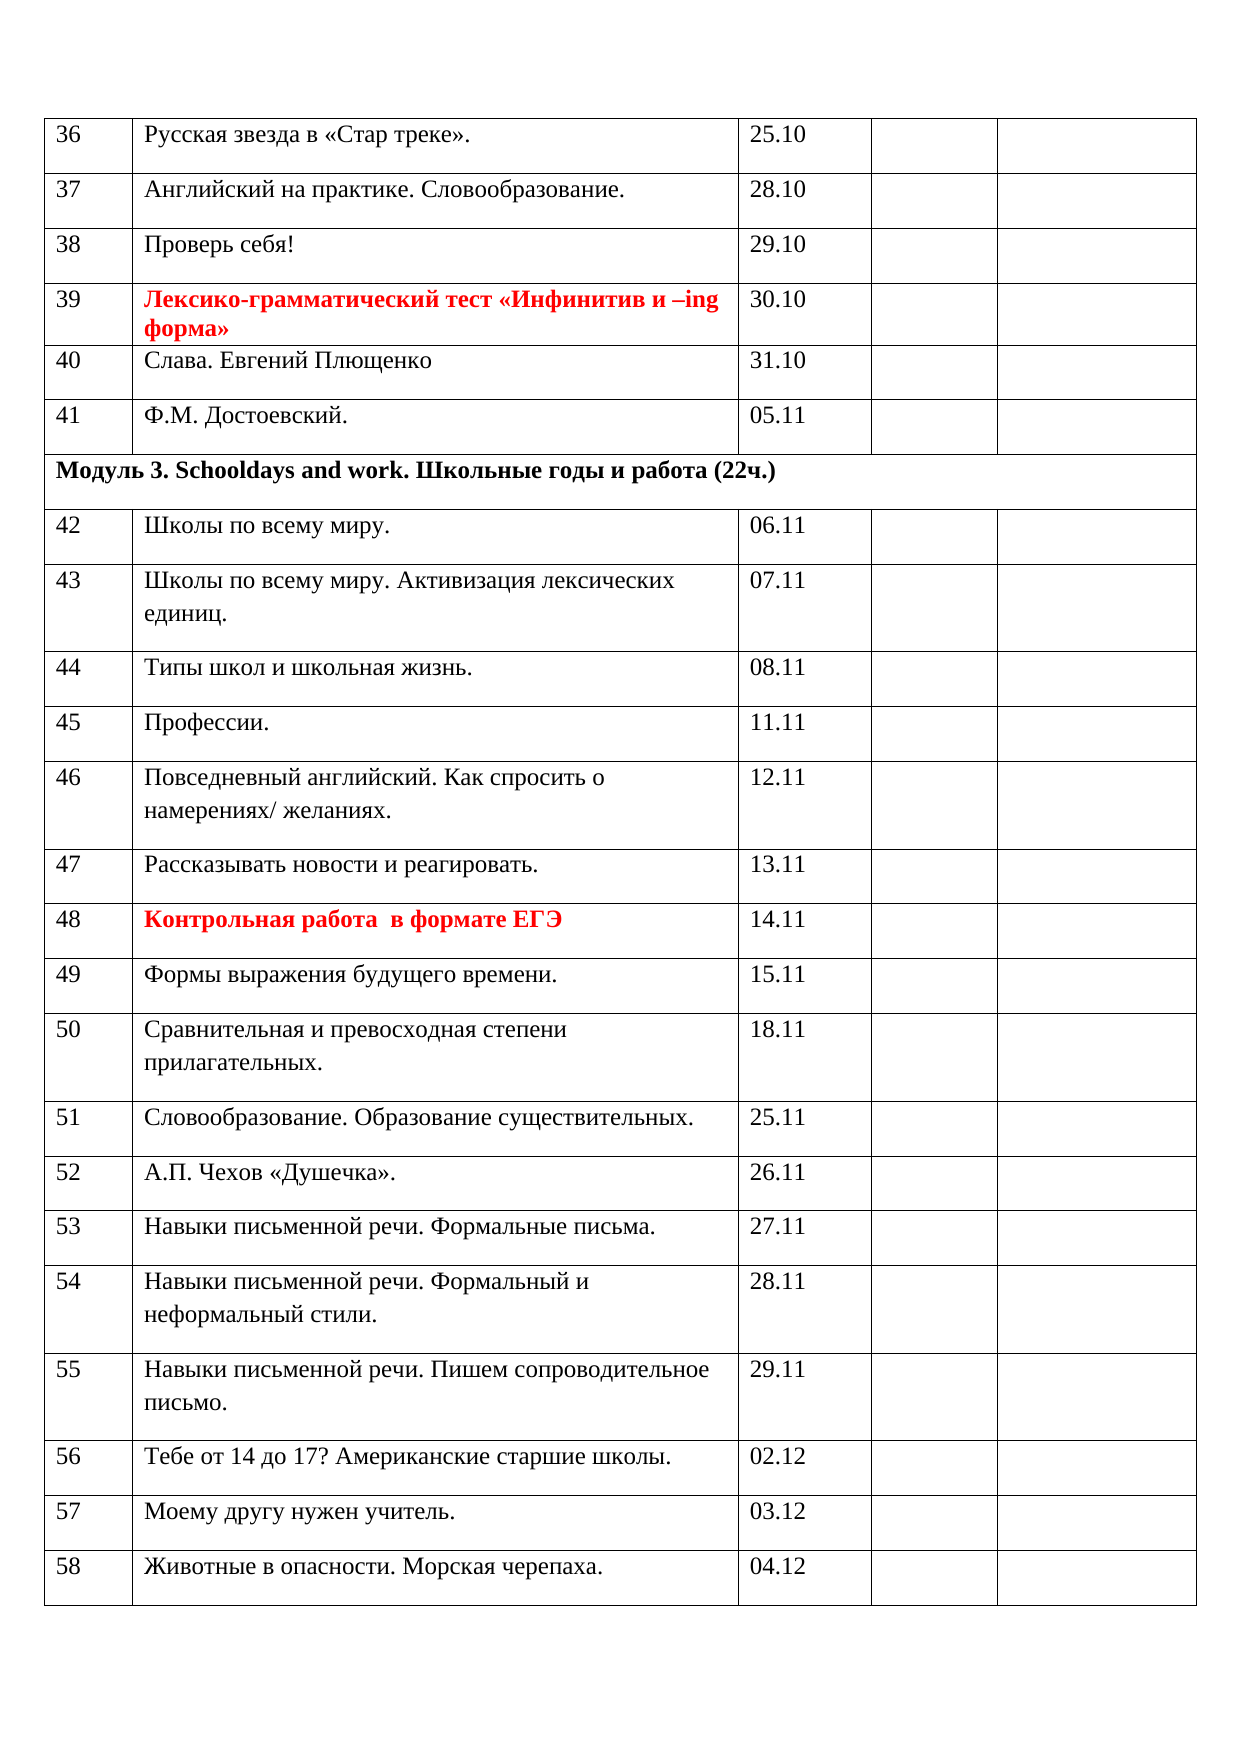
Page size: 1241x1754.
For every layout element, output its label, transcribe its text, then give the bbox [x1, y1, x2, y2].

table_cell [872, 119, 997, 173]
table_cell 43 [45, 565, 132, 651]
table_cell [998, 565, 1196, 651]
table_cell [872, 1551, 997, 1605]
table_cell 50 [45, 1014, 132, 1101]
table_cell 13.11 [739, 850, 871, 903]
table_cell [872, 1157, 997, 1210]
table_cell [872, 1441, 997, 1495]
table_cell Словообразование. Образование существительных. [133, 1102, 738, 1156]
table_cell [998, 1441, 1196, 1495]
table_cell 28.10 [739, 174, 871, 228]
table_cell 48 [45, 904, 132, 958]
table_cell [872, 652, 997, 706]
table_cell 56 [45, 1441, 132, 1495]
table_cell [998, 1496, 1196, 1550]
table_cell 25.11 [739, 1102, 871, 1156]
table_cell [998, 1551, 1196, 1605]
table_cell [998, 174, 1196, 228]
table_cell [872, 850, 997, 903]
table_cell [998, 707, 1196, 761]
table_cell 58 [45, 1551, 132, 1605]
table_cell Навыки письменной речи. Пишем сопроводительное письмо. [133, 1354, 738, 1440]
table_cell 52 [45, 1157, 132, 1210]
table_cell [872, 1266, 997, 1353]
table_cell 38 [45, 229, 132, 283]
table_cell [872, 1354, 997, 1440]
table_cell 07.11 [739, 565, 871, 651]
table_cell Слава. Евгений Плющенко [133, 346, 738, 399]
table_cell [872, 1496, 997, 1550]
table_cell 37 [45, 174, 132, 228]
table_cell [872, 959, 997, 1013]
table_cell А.П. Чехов «Душечка». [133, 1157, 738, 1210]
table_cell [998, 1157, 1196, 1210]
table_cell Контрольная работа в формате ЕГЭ [133, 904, 738, 958]
table_cell Русская звезда в «Стар треке». [133, 119, 738, 173]
table_cell 03.12 [739, 1496, 871, 1550]
table_cell Тебе от 14 до 17? Американские старшие школы. [133, 1441, 738, 1495]
table_cell 31.10 [739, 346, 871, 399]
table_cell [998, 284, 1196, 344]
table_cell [872, 400, 997, 454]
table_cell [998, 1354, 1196, 1440]
table_cell [998, 1211, 1196, 1265]
table_cell 08.11 [739, 652, 871, 706]
table_cell 14.11 [739, 904, 871, 958]
table_cell 25.10 [739, 119, 871, 173]
table_cell [998, 850, 1196, 903]
table_cell 47 [45, 850, 132, 903]
table_cell Английский на практике. Словообразование. [133, 174, 738, 228]
table_cell 02.12 [739, 1441, 871, 1495]
table_cell [872, 904, 997, 958]
table_cell [872, 284, 997, 344]
table_cell [872, 174, 997, 228]
table_cell 45 [45, 707, 132, 761]
table_cell [998, 346, 1196, 399]
table_cell Навыки письменной речи. Формальный и неформальный стили. [133, 1266, 738, 1353]
table_cell Профессии. [133, 707, 738, 761]
table_cell [872, 1102, 997, 1156]
table_cell 57 [45, 1496, 132, 1550]
table_cell 04.12 [739, 1551, 871, 1605]
table_cell 41 [45, 400, 132, 454]
table_cell Моему другу нужен учитель. [133, 1496, 738, 1550]
table_cell Животные в опасности. Морская черепаха. [133, 1551, 738, 1605]
table_cell [998, 1102, 1196, 1156]
table_cell Школы по всему миру. Активизация лексических единиц. [133, 565, 738, 651]
table_cell Типы школ и школьная жизнь. [133, 652, 738, 706]
table_cell 11.11 [739, 707, 871, 761]
table_cell Модуль 3. Schooldays and work. Школьные годы и работа (22ч.) [45, 455, 1196, 509]
table_cell 15.11 [739, 959, 871, 1013]
table_cell [872, 346, 997, 399]
table_cell Ф.М. Достоевский. [133, 400, 738, 454]
table_cell 12.11 [739, 762, 871, 848]
table_cell [998, 652, 1196, 706]
table_cell 54 [45, 1266, 132, 1353]
table_cell Повседневный английский. Как спросить о намерениях/ желаниях. [133, 762, 738, 848]
table_cell 44 [45, 652, 132, 706]
table_cell [872, 565, 997, 651]
table_cell 18.11 [739, 1014, 871, 1101]
table_cell 51 [45, 1102, 132, 1156]
table_cell Школы по всему миру. [133, 510, 738, 564]
table_cell Навыки письменной речи. Формальные письма. [133, 1211, 738, 1265]
table_cell 40 [45, 346, 132, 399]
table_cell [872, 1014, 997, 1101]
table_cell [872, 1211, 997, 1265]
table_cell [998, 119, 1196, 173]
table_cell 42 [45, 510, 132, 564]
table_cell 55 [45, 1354, 132, 1440]
table_cell [872, 707, 997, 761]
table_cell 30.10 [739, 284, 871, 344]
table_cell [872, 762, 997, 848]
table_cell [998, 904, 1196, 958]
table_cell 28.11 [739, 1266, 871, 1353]
table_cell [998, 400, 1196, 454]
table_cell Лексико-грамматический тест «Инфинитив и –ing форма» [133, 284, 738, 344]
table_cell 39 [45, 284, 132, 344]
table_cell Сравнительная и превосходная степени прилагательных. [133, 1014, 738, 1101]
table_cell [998, 229, 1196, 283]
table_cell 53 [45, 1211, 132, 1265]
table_cell 46 [45, 762, 132, 848]
table_cell Формы выражения будущего времени. [133, 959, 738, 1013]
table_cell Проверь себя! [133, 229, 738, 283]
table_cell [872, 229, 997, 283]
table_cell [872, 510, 997, 564]
table_cell [998, 1014, 1196, 1101]
table_cell [998, 510, 1196, 564]
table_cell 26.11 [739, 1157, 871, 1210]
table_cell 27.11 [739, 1211, 871, 1265]
table_cell 06.11 [739, 510, 871, 564]
table_cell 49 [45, 959, 132, 1013]
table_cell 29.11 [739, 1354, 871, 1440]
table_cell 29.10 [739, 229, 871, 283]
table_cell 05.11 [739, 400, 871, 454]
table_cell [998, 1266, 1196, 1353]
table_cell [998, 959, 1196, 1013]
table_cell [998, 762, 1196, 848]
table_cell Рассказывать новости и реагировать. [133, 850, 738, 903]
table_cell 36 [45, 119, 132, 173]
